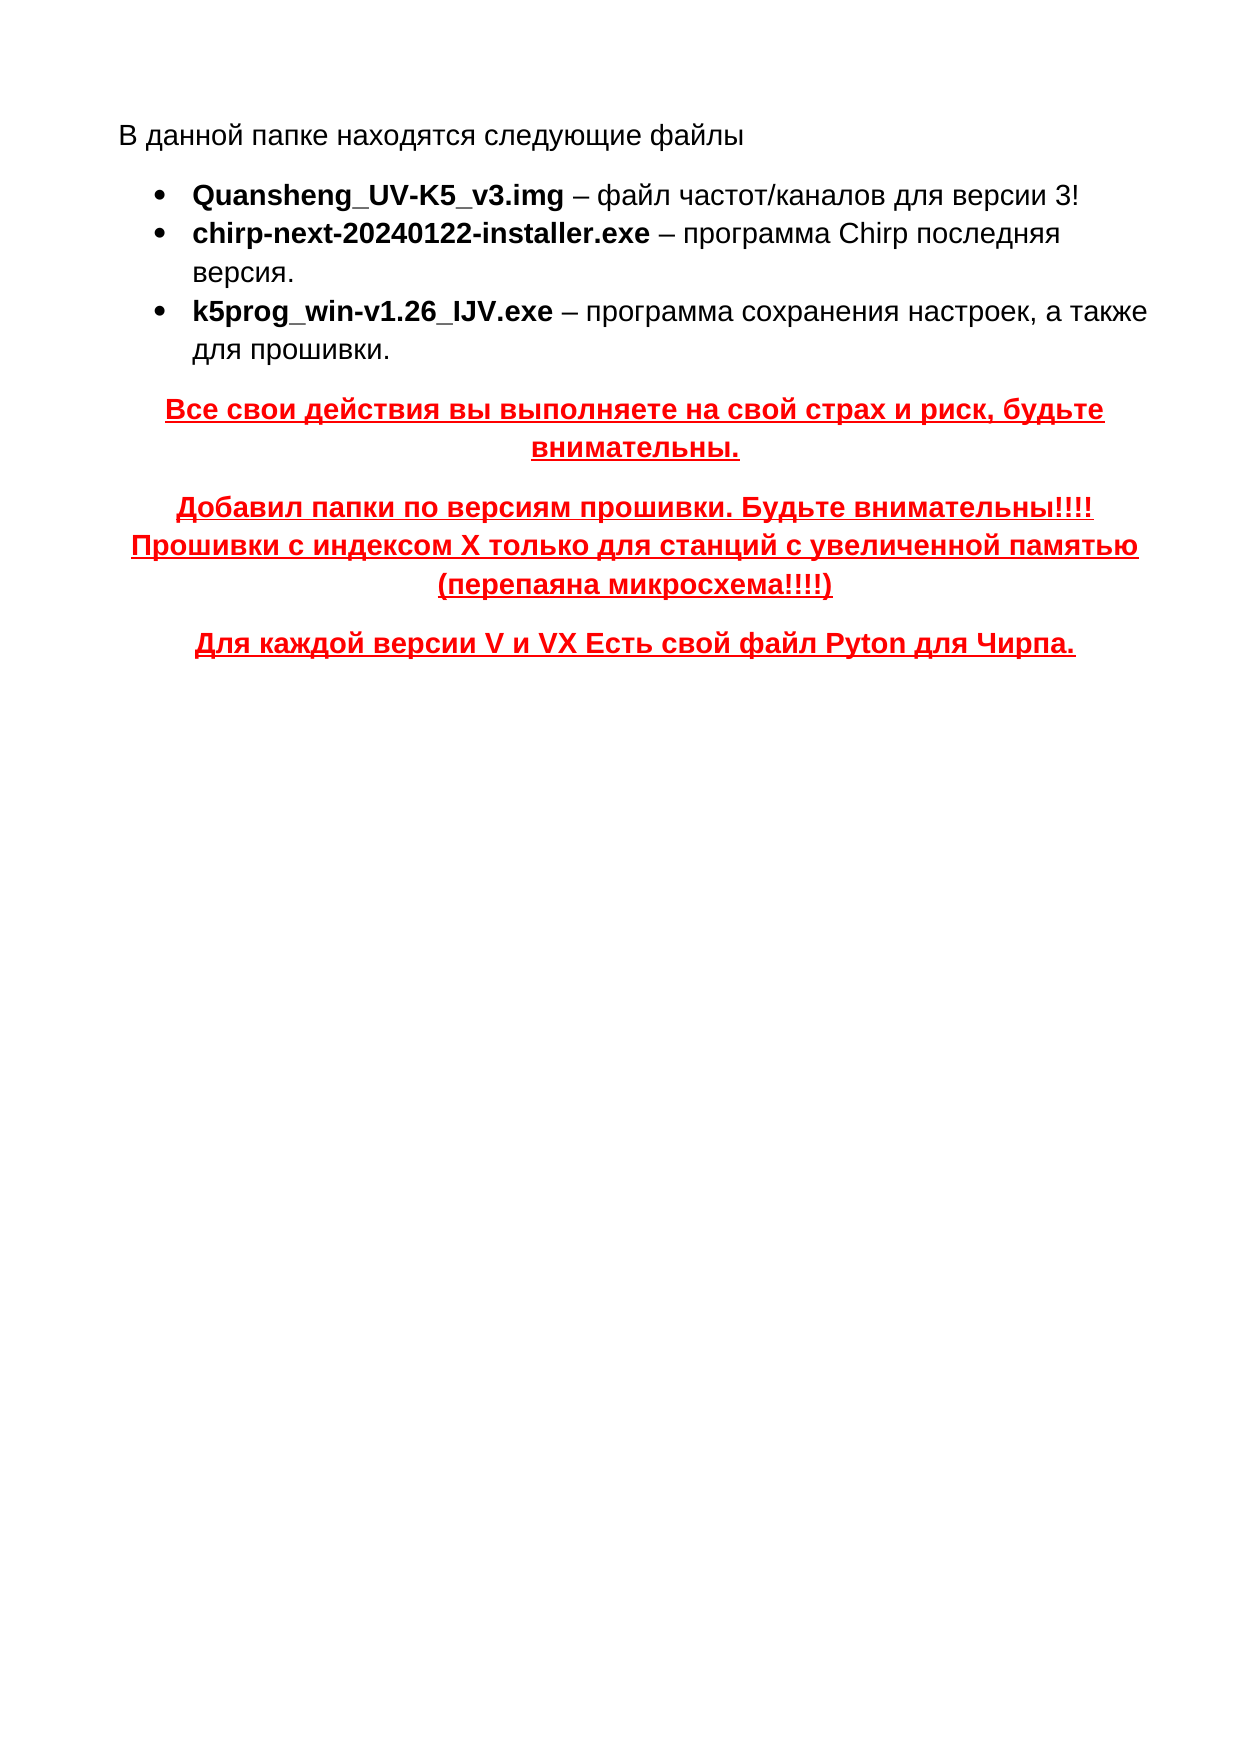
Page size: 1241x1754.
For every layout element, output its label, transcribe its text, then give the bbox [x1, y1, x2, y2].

list Quansheng_UV-K5_v3.img – файл частот/каналов для версии 3! [154, 177, 1152, 211]
list chirp-next-20240122-installer.exe – программа Chirp последняя версия. [154, 216, 1152, 288]
text Для каждой версии V и VX Есть свой файл Pyton для Чирпа. [118, 626, 1152, 659]
list k5prog_win-v1.26_IJV.exe – программа сохранения настроек, а также для прошивки. [154, 293, 1152, 366]
text В данной папке находятся следующие файлы [118, 118, 1152, 152]
text Добавил папки по версиям прошивки. Будьте внимательны!!!! Прошивки с индексом Х только для станций с увеличенной памятью (перепаяна микросхема!!!!) [118, 489, 1152, 600]
text Все свои действия вы выполняете на свой страх и риск, будьте внимательны. [118, 392, 1152, 464]
